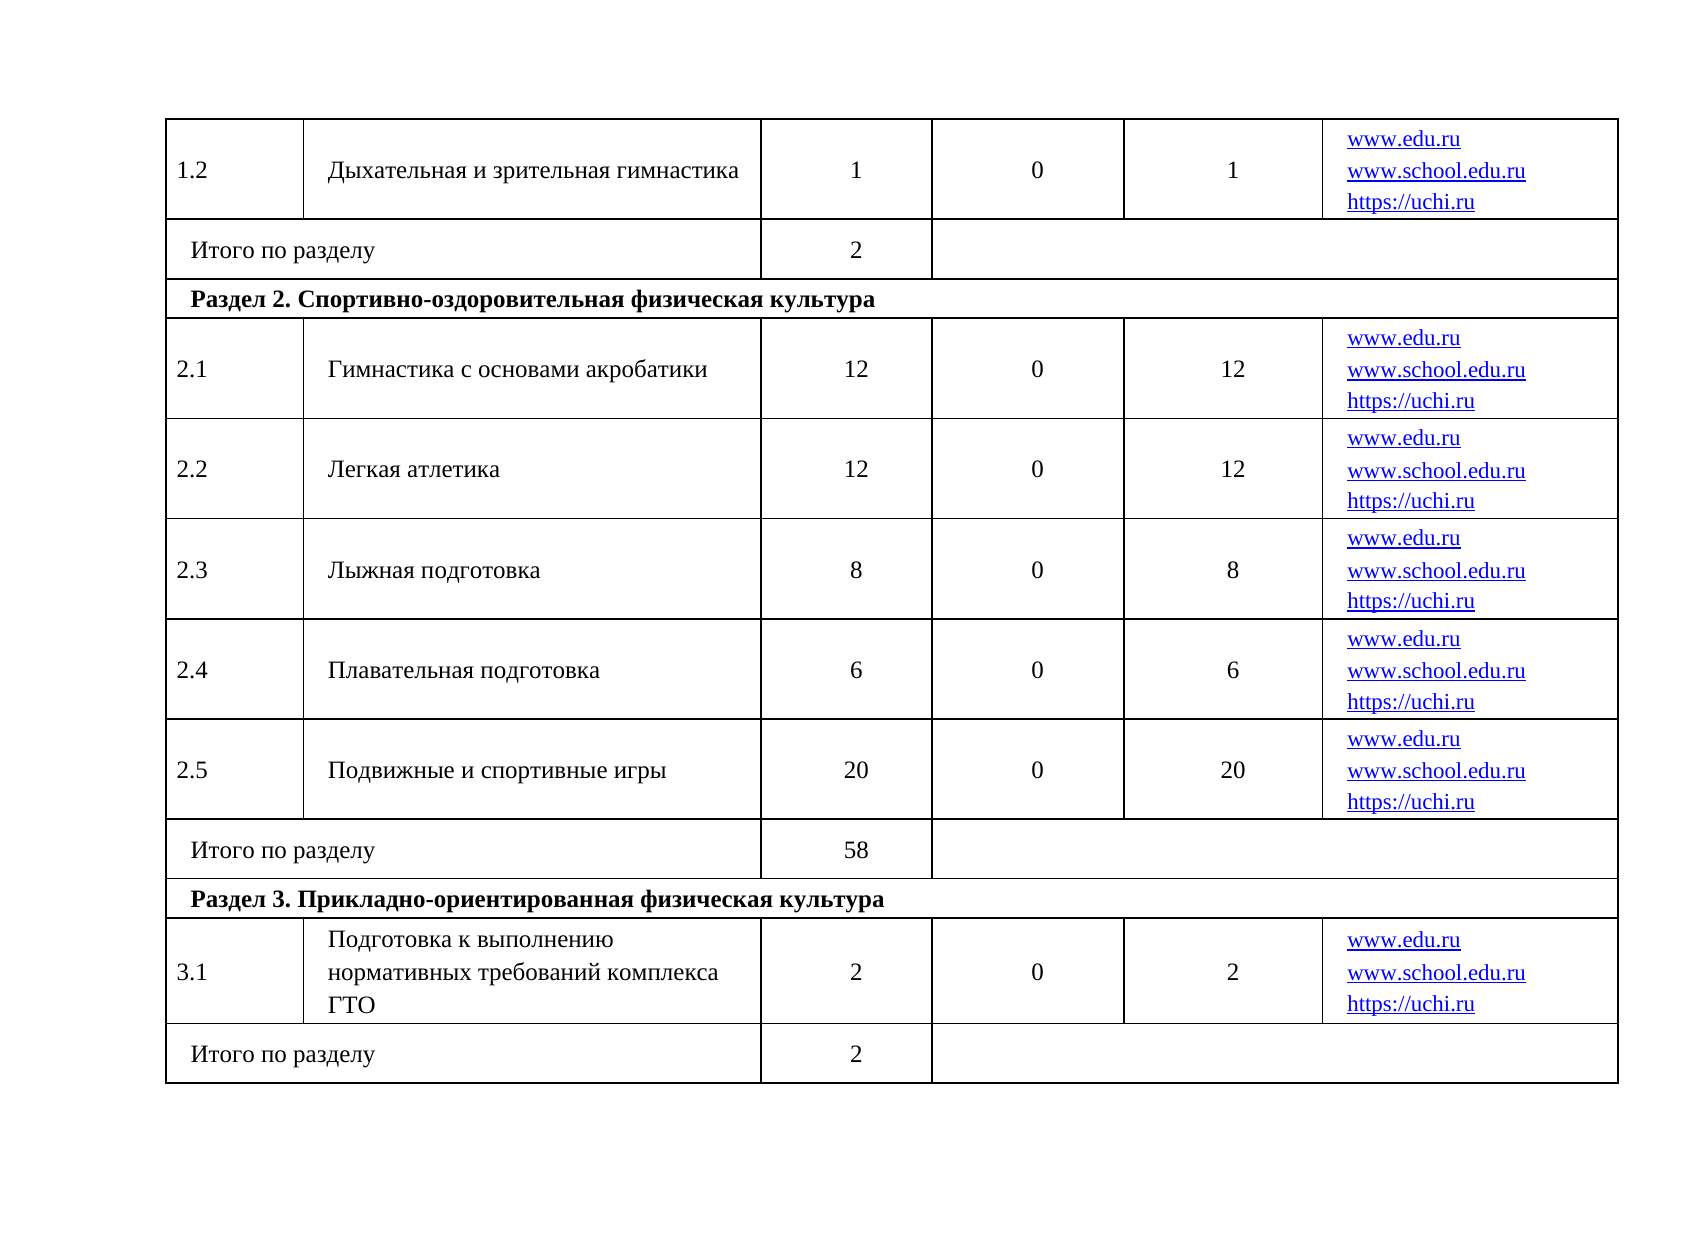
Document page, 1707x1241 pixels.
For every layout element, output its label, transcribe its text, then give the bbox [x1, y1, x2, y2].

table_cell Итого по разделу [167, 820, 760, 878]
table_cell Подготовка к выполнению нормативных требований комплекса ГТО [304, 919, 760, 1022]
table_cell www.edu.ru www.school.edu.ru https://uchi.ru [1323, 519, 1617, 618]
table_cell 12 [1125, 319, 1322, 417]
table_cell 0 [933, 120, 1123, 218]
table_cell 3.1 [167, 919, 303, 1022]
table_cell 1 [1125, 120, 1322, 218]
table_cell Лыжная подготовка [304, 519, 760, 618]
table_cell Подвижные и спортивные игры [304, 720, 760, 818]
table_cell 0 [933, 620, 1123, 718]
table_cell 0 [933, 519, 1123, 618]
table_cell 58 [762, 820, 931, 878]
table_cell Раздел 2. Спортивно-оздоровительная физическая культура [167, 280, 1617, 317]
table_cell 6 [1125, 620, 1322, 718]
table_cell Гимнастика с основами акробатики [304, 319, 760, 417]
table_cell www.edu.ru www.school.edu.ru https://uchi.ru [1323, 720, 1617, 818]
table_cell 20 [1125, 720, 1322, 818]
table_cell Легкая атлетика [304, 419, 760, 518]
table_cell 2.2 [167, 419, 303, 518]
table_cell 20 [762, 720, 931, 818]
table_cell 12 [1125, 419, 1322, 518]
table_cell Итого по разделу [167, 220, 760, 278]
table_cell 2.3 [167, 519, 303, 618]
table_cell www.edu.ru www.school.edu.ru https://uchi.ru [1323, 620, 1617, 718]
table_cell 6 [762, 620, 931, 718]
table_cell www.edu.ru www.school.edu.ru https://uchi.ru [1323, 319, 1617, 417]
table_cell 2.4 [167, 620, 303, 718]
table_cell 2 [1125, 919, 1322, 1022]
table_cell 2.1 [167, 319, 303, 417]
table_cell 2 [762, 919, 931, 1022]
table_cell www.edu.ru www.school.edu.ru https://uchi.ru [1323, 919, 1617, 1022]
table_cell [1323, 120, 1617, 218]
table_cell 8 [1125, 519, 1322, 618]
table_cell www.edu.ru www.school.edu.ru https://uchi.ru [1323, 419, 1617, 518]
table_cell 1 [762, 120, 931, 218]
table_cell 2 [762, 220, 931, 278]
table_cell Дыхательная и зрительная гимнастика [304, 120, 760, 218]
table_cell [933, 820, 1617, 878]
table_cell 0 [933, 419, 1123, 518]
table_cell Плавательная подготовка [304, 620, 760, 718]
table_cell 0 [933, 919, 1123, 1022]
table_cell 12 [762, 419, 931, 518]
table_cell [933, 220, 1617, 278]
table_cell [933, 1024, 1617, 1082]
table_cell 2.5 [167, 720, 303, 818]
table_cell 0 [933, 319, 1123, 417]
table_cell 1.2 [167, 120, 303, 218]
table_cell Раздел 3. Прикладно-ориентированная физическая культура [167, 879, 1617, 917]
table_cell 0 [933, 720, 1123, 818]
table_cell 8 [762, 519, 931, 618]
table_cell Итого по разделу [167, 1024, 760, 1082]
table_cell 2 [762, 1024, 931, 1082]
table_cell 12 [762, 319, 931, 417]
